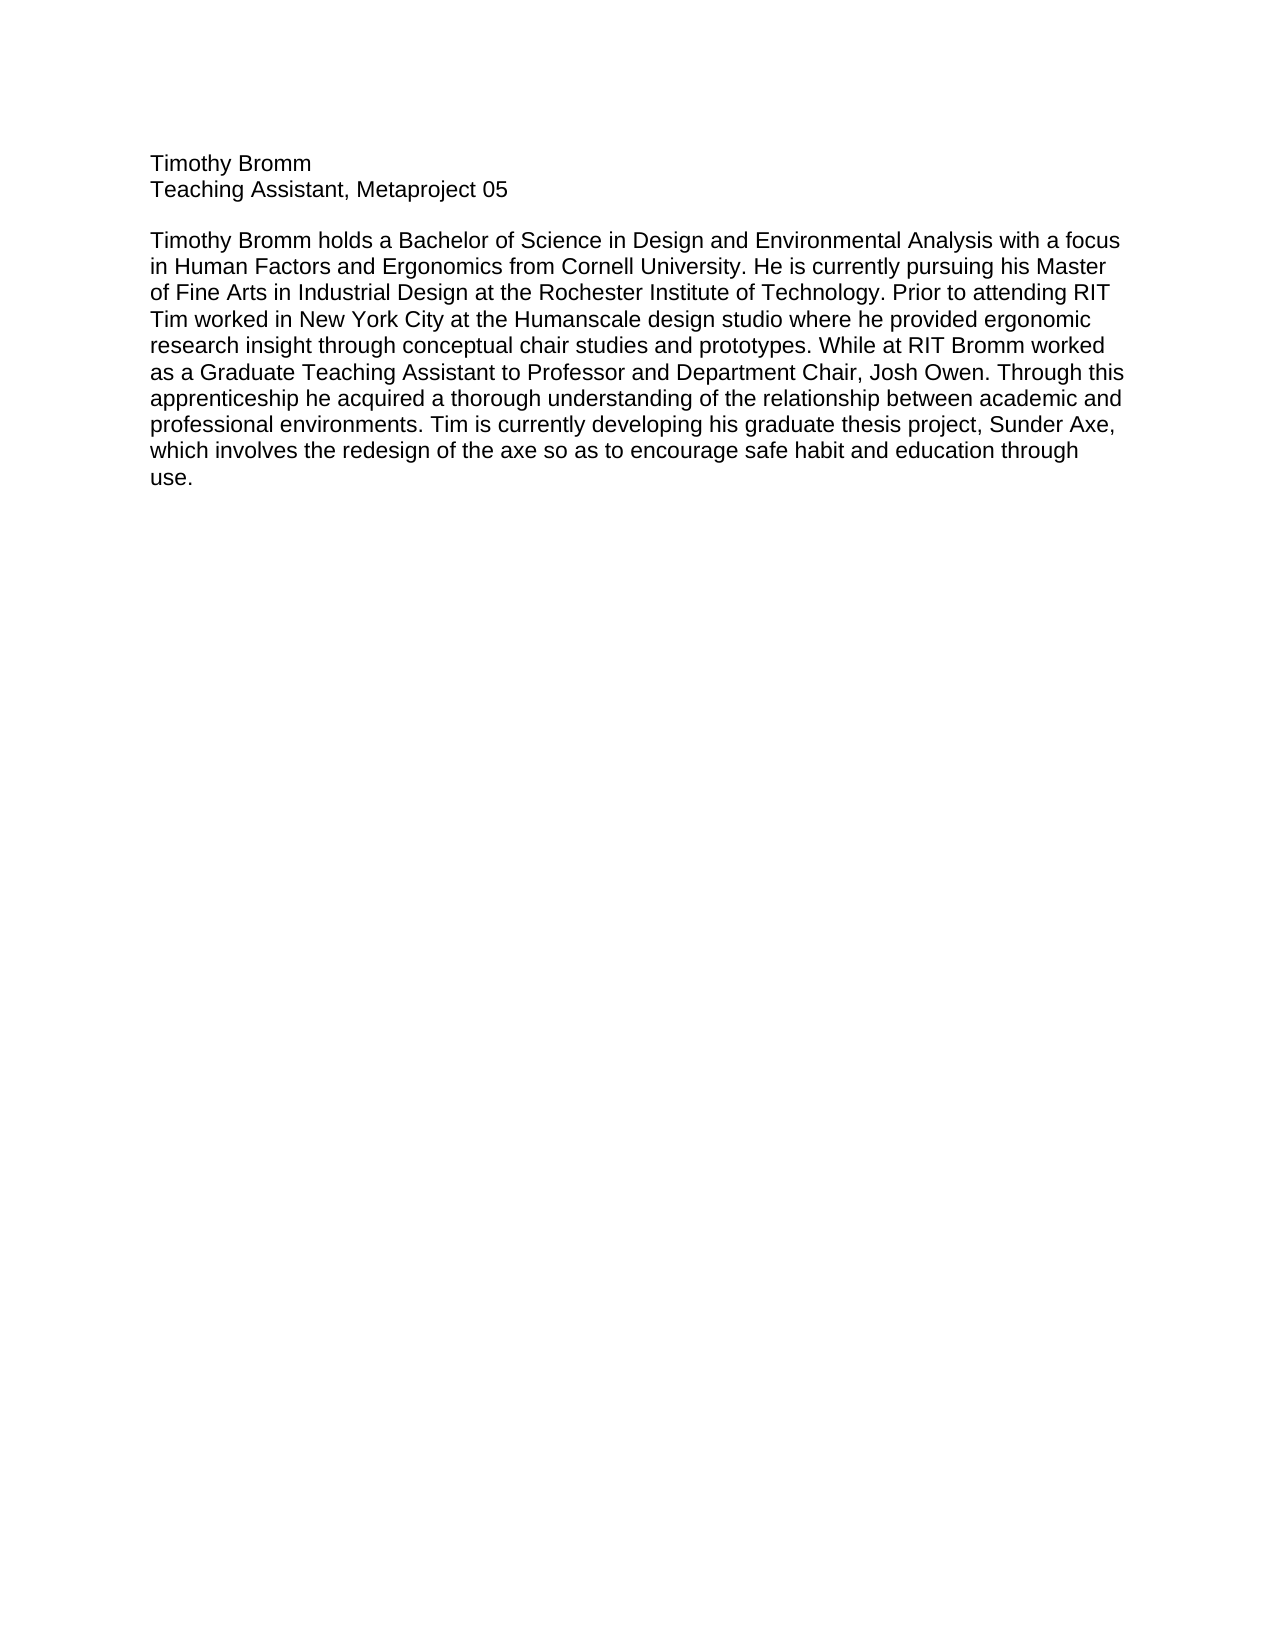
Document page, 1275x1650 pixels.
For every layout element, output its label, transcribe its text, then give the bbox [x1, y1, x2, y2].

text Teaching Assistant, Metaproject 05 [150, 176, 1125, 203]
text Timothy Bromm [150, 150, 1125, 176]
text Timothy Bromm holds a Bachelor of Science in Design and Environmental Analysis with a focus in Human Factors and Ergonomics from Cornell University. He is currently pursuing his Master of Fine Arts in Industrial Design at the Rochester Institute of Technology. Prior to attending RIT Tim worked in New York City at the Humanscale design studio where he provided ergonomic research insight through conceptual chair studies and prototypes. While at RIT Bromm worked as a Graduate Teaching Assistant to Professor and Department Chair, Josh Owen. Through this apprenticeship he acquired a thorough understanding of the relationship between academic and professional environments. Tim is currently developing his graduate thesis project, Sunder Axe, which involves the redesign of the axe so as to encourage safe habit and education through use. [150, 227, 1125, 490]
